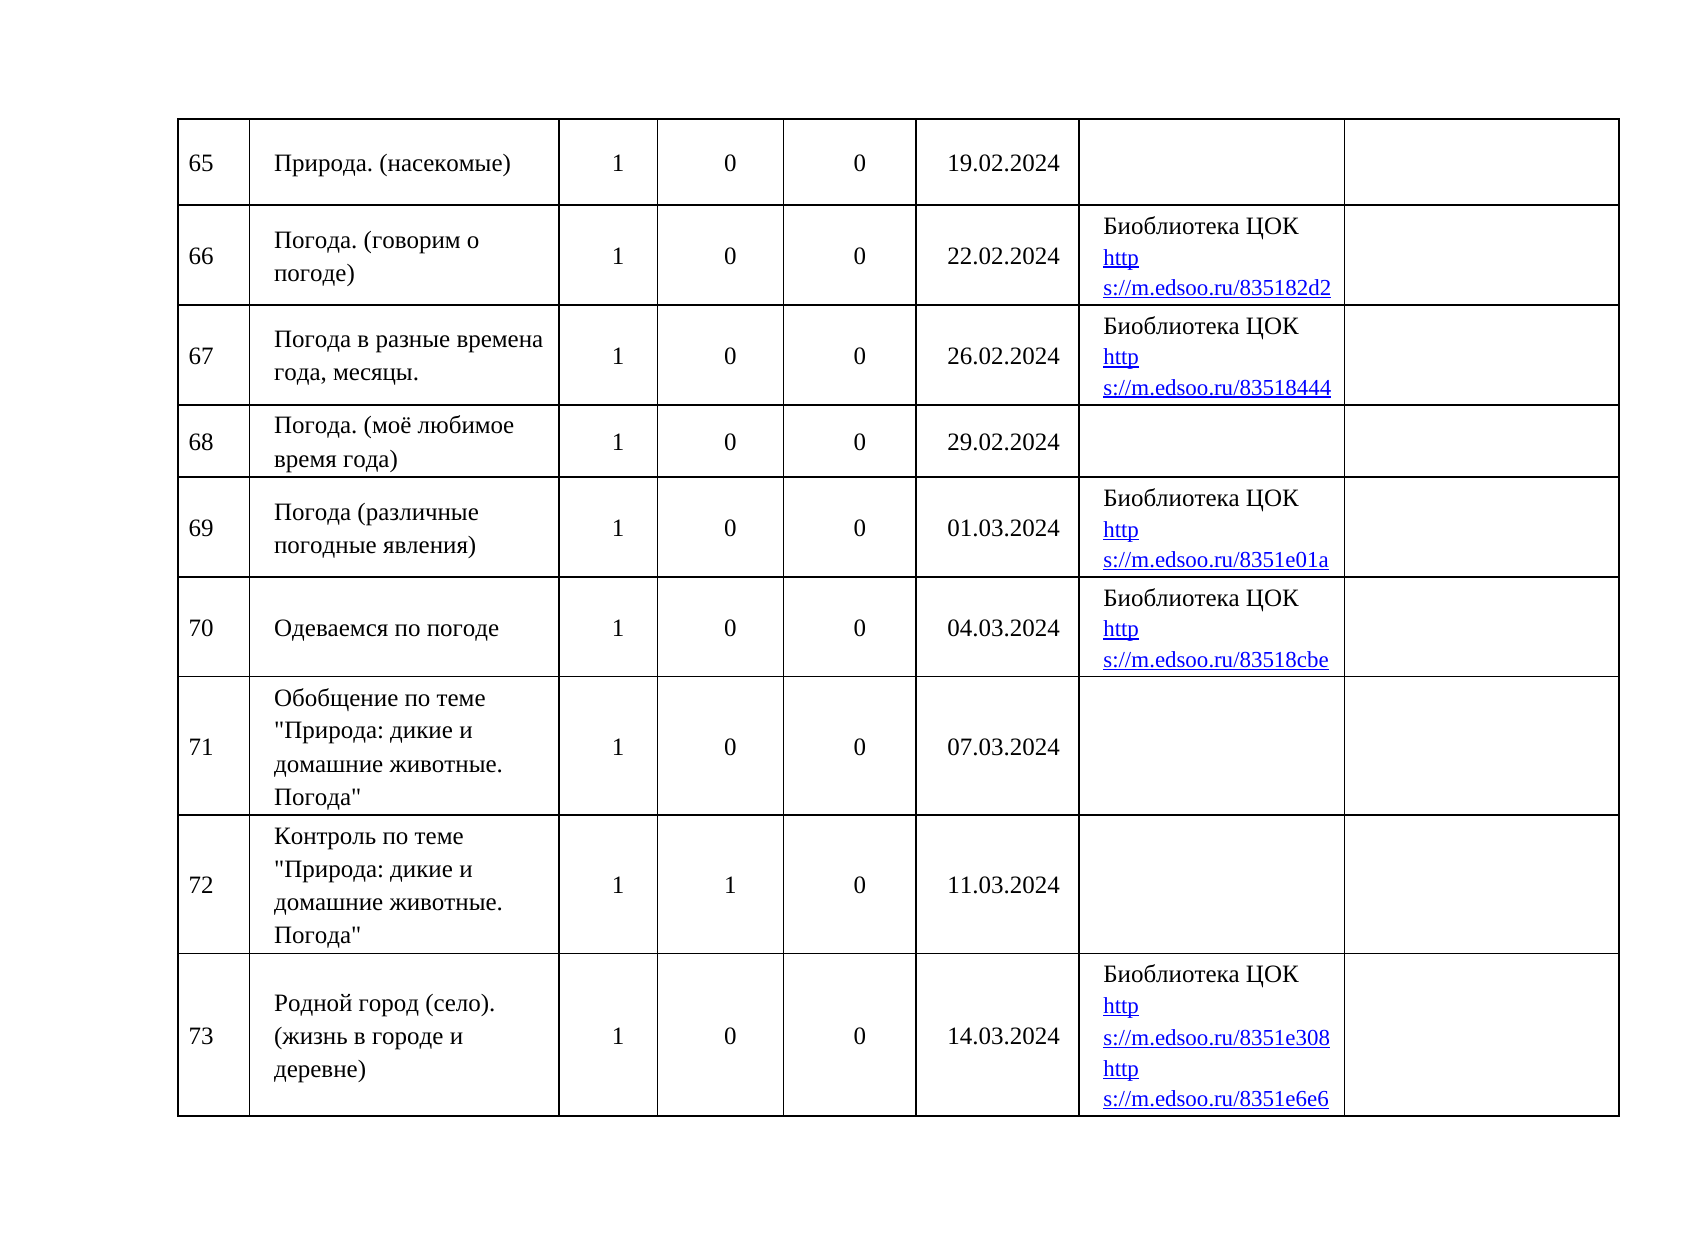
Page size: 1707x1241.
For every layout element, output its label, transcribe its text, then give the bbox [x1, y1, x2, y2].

table_cell 0 [658, 677, 783, 814]
table_cell 1 [560, 578, 657, 676]
table_cell Биоблиотека ЦОК https://m.edsoo.ru/83518cbe [1080, 578, 1344, 676]
table_cell 71 [179, 677, 249, 814]
table_cell 0 [658, 206, 783, 304]
table_cell 65 [179, 120, 249, 204]
table_cell 0 [658, 120, 783, 204]
table_cell Биоблиотека ЦОК https://m.edsoo.ru/835182d2 [1080, 206, 1344, 304]
table_cell Обобщение по теме "Природа: дикие и домашние животные. Погода" [250, 677, 558, 814]
table_cell 0 [784, 478, 915, 576]
table_cell 67 [179, 306, 249, 404]
table_cell Контроль по теме "Природа: дикие и домашние животные. Погода" [250, 816, 558, 953]
table_cell 1 [560, 206, 657, 304]
table_cell 07.03.2024 [917, 677, 1078, 814]
table_cell 66 [179, 206, 249, 304]
table_cell Погода. (моё любимое время года) [250, 406, 558, 476]
table_cell 26.02.2024 [917, 306, 1078, 404]
table_cell 0 [658, 406, 783, 476]
table_cell 14.03.2024 [917, 954, 1078, 1115]
table_cell Одеваемся по погоде [250, 578, 558, 676]
table_cell Биоблиотека ЦОК https://m.edsoo.ru/8351e308 https://m.edsoo.ru/8351e6e6 [1080, 954, 1344, 1115]
table_cell 1 [560, 406, 657, 476]
table_cell 0 [784, 578, 915, 676]
table_cell [1345, 578, 1618, 676]
table_cell 68 [179, 406, 249, 476]
table_cell 1 [560, 816, 657, 953]
table_cell Природа. (насекомые) [250, 120, 558, 204]
table_cell 01.03.2024 [917, 478, 1078, 576]
table_cell 0 [658, 578, 783, 676]
table_cell Погода в разные времена года, месяцы. [250, 306, 558, 404]
table_cell [1345, 120, 1618, 204]
table_cell [1345, 206, 1618, 304]
table_cell Погода (различные погодные явления) [250, 478, 558, 576]
table_cell Родной город (село). (жизнь в городе и деревне) [250, 954, 558, 1115]
table_cell 0 [784, 306, 915, 404]
table_cell 69 [179, 478, 249, 576]
table_cell 11.03.2024 [917, 816, 1078, 953]
table_cell [1345, 954, 1618, 1115]
table_cell Погода. (говорим о погоде) [250, 206, 558, 304]
table_cell [1345, 478, 1618, 576]
table_cell 0 [784, 677, 915, 814]
table_cell 0 [658, 954, 783, 1115]
table_cell [1080, 120, 1344, 204]
table_cell 0 [784, 954, 915, 1115]
table_cell [1345, 406, 1618, 476]
table_cell 04.03.2024 [917, 578, 1078, 676]
table_cell 73 [179, 954, 249, 1115]
table_cell [1080, 677, 1344, 814]
table_cell 19.02.2024 [917, 120, 1078, 204]
table_cell 29.02.2024 [917, 406, 1078, 476]
table_cell 1 [560, 120, 657, 204]
table_cell Биоблиотека ЦОК https://m.edsoo.ru/8351e01a [1080, 478, 1344, 576]
table_cell 1 [658, 816, 783, 953]
table_cell 0 [784, 406, 915, 476]
table_cell 1 [560, 954, 657, 1115]
table_cell 0 [784, 816, 915, 953]
table_cell 1 [560, 306, 657, 404]
table_cell [1345, 816, 1618, 953]
table_cell 0 [658, 306, 783, 404]
table_cell 0 [784, 206, 915, 304]
table_cell 0 [658, 478, 783, 576]
table_cell 0 [784, 120, 915, 204]
table_cell Биоблиотека ЦОК https://m.edsoo.ru/83518444 [1080, 306, 1344, 404]
table_cell 22.02.2024 [917, 206, 1078, 304]
table_cell [1080, 406, 1344, 476]
table_cell [1080, 816, 1344, 953]
table_cell [1345, 306, 1618, 404]
table_cell 1 [560, 677, 657, 814]
table_cell 1 [560, 478, 657, 576]
table_cell 72 [179, 816, 249, 953]
table_cell [1345, 677, 1618, 814]
table_cell 70 [179, 578, 249, 676]
